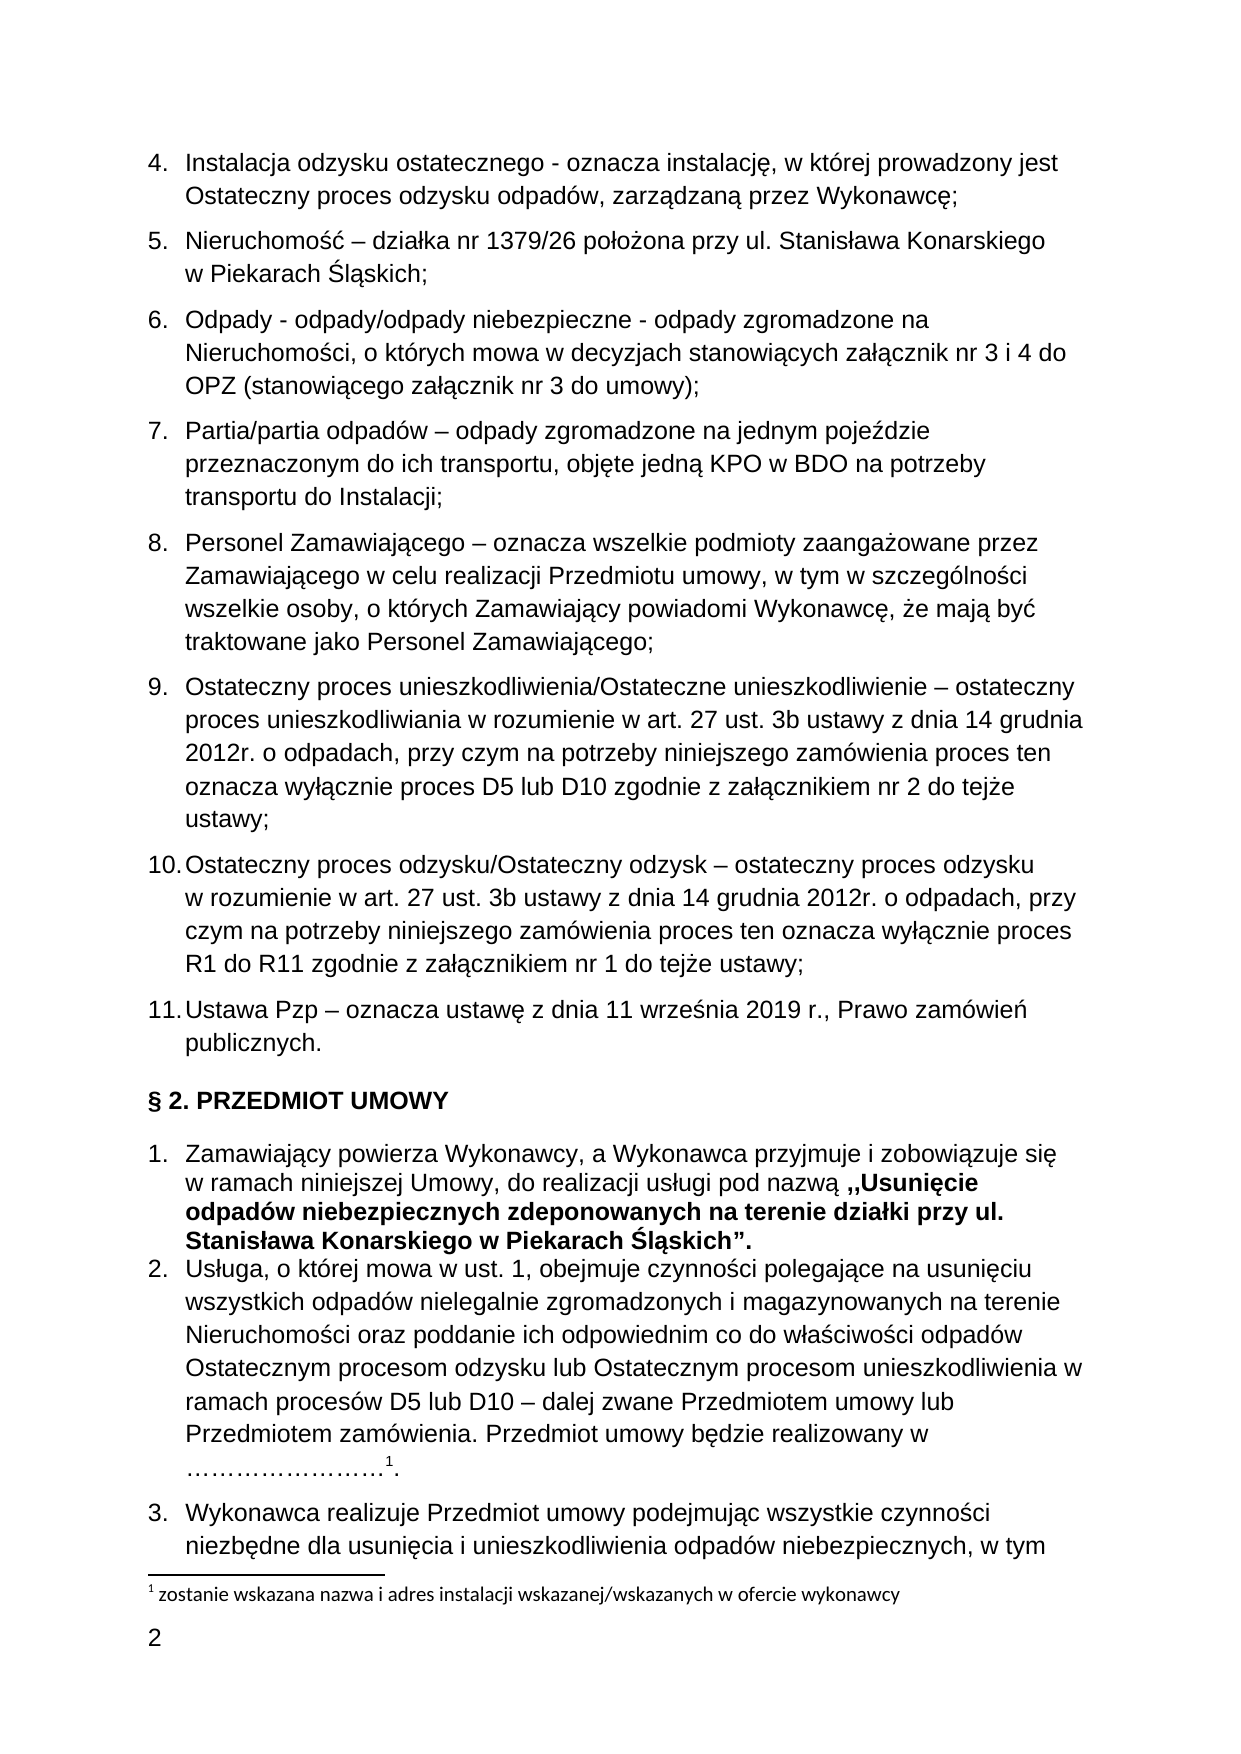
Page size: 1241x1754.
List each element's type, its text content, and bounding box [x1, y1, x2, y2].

list Instalacja odzysku ostatecznego - oznacza instalację, w której prowadzony jest Ostateczny proces odzysku odpadów, zarządzaną przez Wykonawcę; [148, 148, 1093, 209]
list Ustawa Pzp – oznacza ustawę z dnia 11 września 2019 r., Prawo zamówień publicznych. [148, 994, 1093, 1056]
list Nieruchomość – działka nr 1379/26 położona przy ul. Stanisława Konarskiego w Piekarach Śląskich; [148, 226, 1093, 288]
list Ostateczny proces unieszkodliwienia/Ostateczne unieszkodliwienie – ostateczny proces unieszkodliwiania w rozumienie w art. 27 ust. 3b ustawy z dnia 14 grudnia 2012r. o odpadach, przy czym na potrzeby niniejszego zamówienia proces ten oznacza wyłącznie proces D5 lub D10 zgodnie z załącznikiem nr 2 do tejże ustawy; [148, 672, 1093, 833]
list Usługa, o której mowa w ust. 1, obejmuje czynności polegające na usunięciu wszystkich odpadów nielegalnie zgromadzonych i magazynowanych na terenie Nieruchomości oraz poddanie ich odpowiednim co do właściwości odpadów Ostatecznym procesom odzysku lub Ostatecznym procesom unieszkodliwienia w ramach procesów D5 lub D10 – dalej zwane Przedmiotem umowy lub Przedmiotem zamówienia. Przedmiot umowy będzie realizowany w ……………………. [148, 1254, 1093, 1481]
subtitle § 2. PRZEDMIOT UMOWY [148, 1086, 1093, 1114]
list Zamawiający powierza Wykonawcy, a Wykonawca przyjmuje i zobowiązuje się w ramach niniejszej Umowy, do realizacji usługi pod nazwą ,,Usunięcie odpadów niebezpiecznych zdeponowanych na terenie działki przy ul. Stanisława Konarskiego w Piekarach Śląskich”. [148, 1139, 1093, 1254]
list Ostateczny proces odzysku/Ostateczny odzysk – ostateczny proces odzysku w rozumienie w art. 27 ust. 3b ustawy z dnia 14 grudnia 2012r. o odpadach, przy czym na potrzeby niniejszego zamówienia proces ten oznacza wyłącznie proces R1 do R11 zgodnie z załącznikiem nr 1 do tejże ustawy; [148, 850, 1093, 978]
list Odpady - odpady/odpady niebezpieczne - odpady zgromadzone na Nieruchomości, o których mowa w decyzjach stanowiących załącznik nr 3 i 4 do OPZ (stanowiącego załącznik nr 3 do umowy); [148, 305, 1093, 399]
list Partia/partia odpadów – odpady zgromadzone na jednym pojeździe przeznaczonym do ich transportu, objęte jedną KPO w BDO na potrzeby transportu do Instalacji; [148, 416, 1093, 511]
list Personel Zamawiającego – oznacza wszelkie podmioty zaangażowane przez Zamawiającego w celu realizacji Przedmiotu umowy, w tym w szczególności wszelkie osoby, o których Zamawiający powiadomi Wykonawcę, że mają być traktowane jako Personel Zamawiającego; [148, 528, 1093, 656]
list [148, 1498, 1093, 1560]
